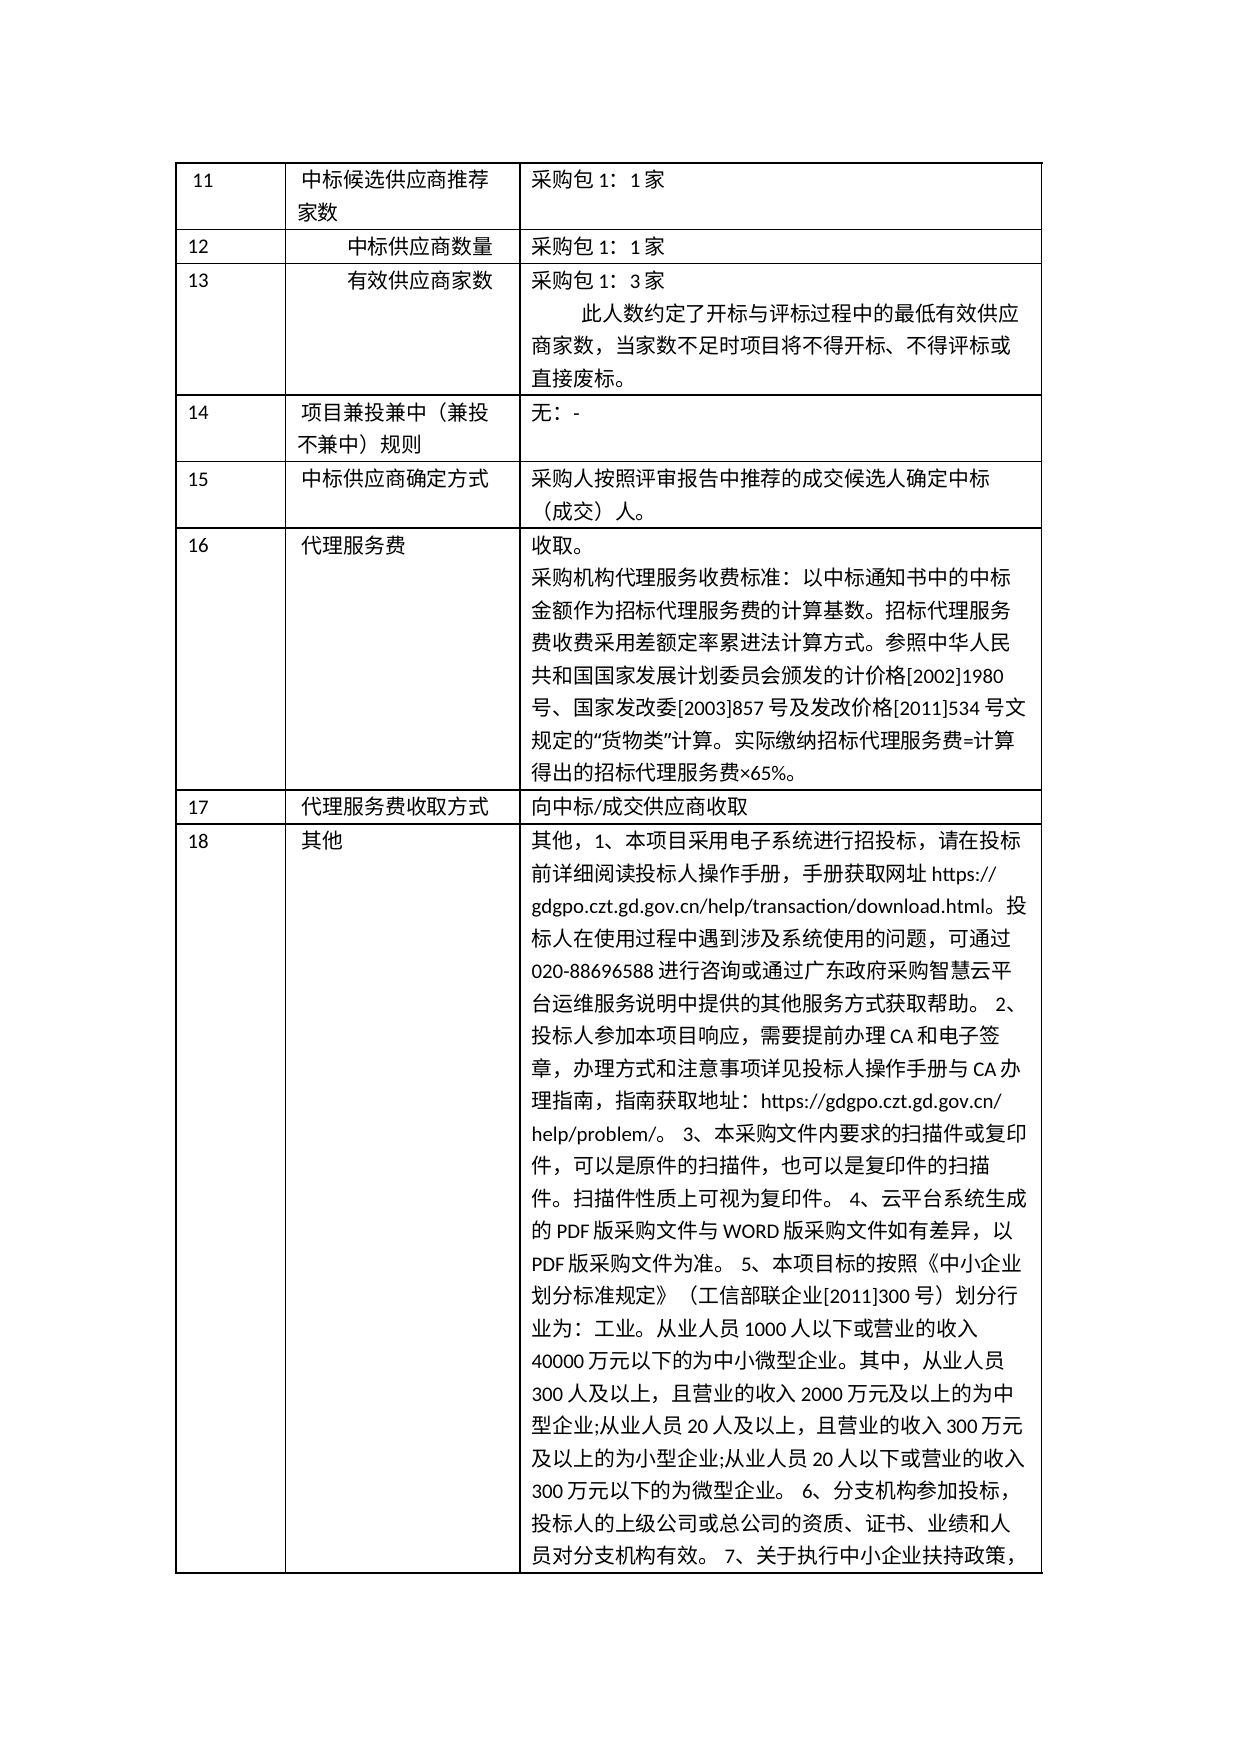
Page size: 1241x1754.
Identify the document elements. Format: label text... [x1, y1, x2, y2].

table_cell 16 [177, 529, 285, 789]
table_cell 其他 [286, 825, 519, 1572]
table_cell 采购人按照评审报告中推荐的成交候选人确定中标（成交）人。 [521, 462, 1041, 527]
table_cell 无：- [521, 396, 1041, 461]
table_cell 代理服务费收取方式 [286, 791, 519, 823]
table_cell 13 [177, 264, 285, 394]
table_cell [521, 825, 1041, 1572]
table_cell 12 [177, 230, 285, 263]
table_cell 有效供应商家数 [286, 264, 519, 394]
table_cell 11 [177, 164, 285, 228]
table_cell 中标候选供应商推荐家数 [286, 164, 519, 228]
table_cell 14 [177, 396, 285, 461]
table_cell 收取。 采购机构代理服务收费标准：以中标通知书中的中标金额作为招标代理服务费的计算基数。招标代理服务费收费采用差额定率累进法计算方式。参照中华人民共和国国家发展计划委员会颁发的计价格[2002]1980号、国家发改委[2003]857号及发改价格[2011]534号文规定的“货物类”计算。实际缴纳招标代理服务费=计算得出的招标代理服务费×65%。 [521, 529, 1041, 789]
table_cell 代理服务费 [286, 529, 519, 789]
table_cell 中标供应商数量 [286, 230, 519, 263]
table_cell 18 [177, 825, 285, 1572]
table_cell 采购包1：1家 [521, 230, 1041, 263]
table_cell 向中标/成交供应商收取 [521, 791, 1041, 823]
table_cell 15 [177, 462, 285, 527]
table_cell 采购包1：3家 此人数约定了开标与评标过程中的最低有效供应商家数，当家数不足时项目将不得开标、不得评标或直接废标。 [521, 264, 1041, 394]
table_cell 采购包1：1家 [521, 164, 1041, 228]
table_cell 17 [177, 791, 285, 823]
table_cell 项目兼投兼中（兼投不兼中）规则 [286, 396, 519, 461]
table_cell 中标供应商确定方式 [286, 462, 519, 527]
